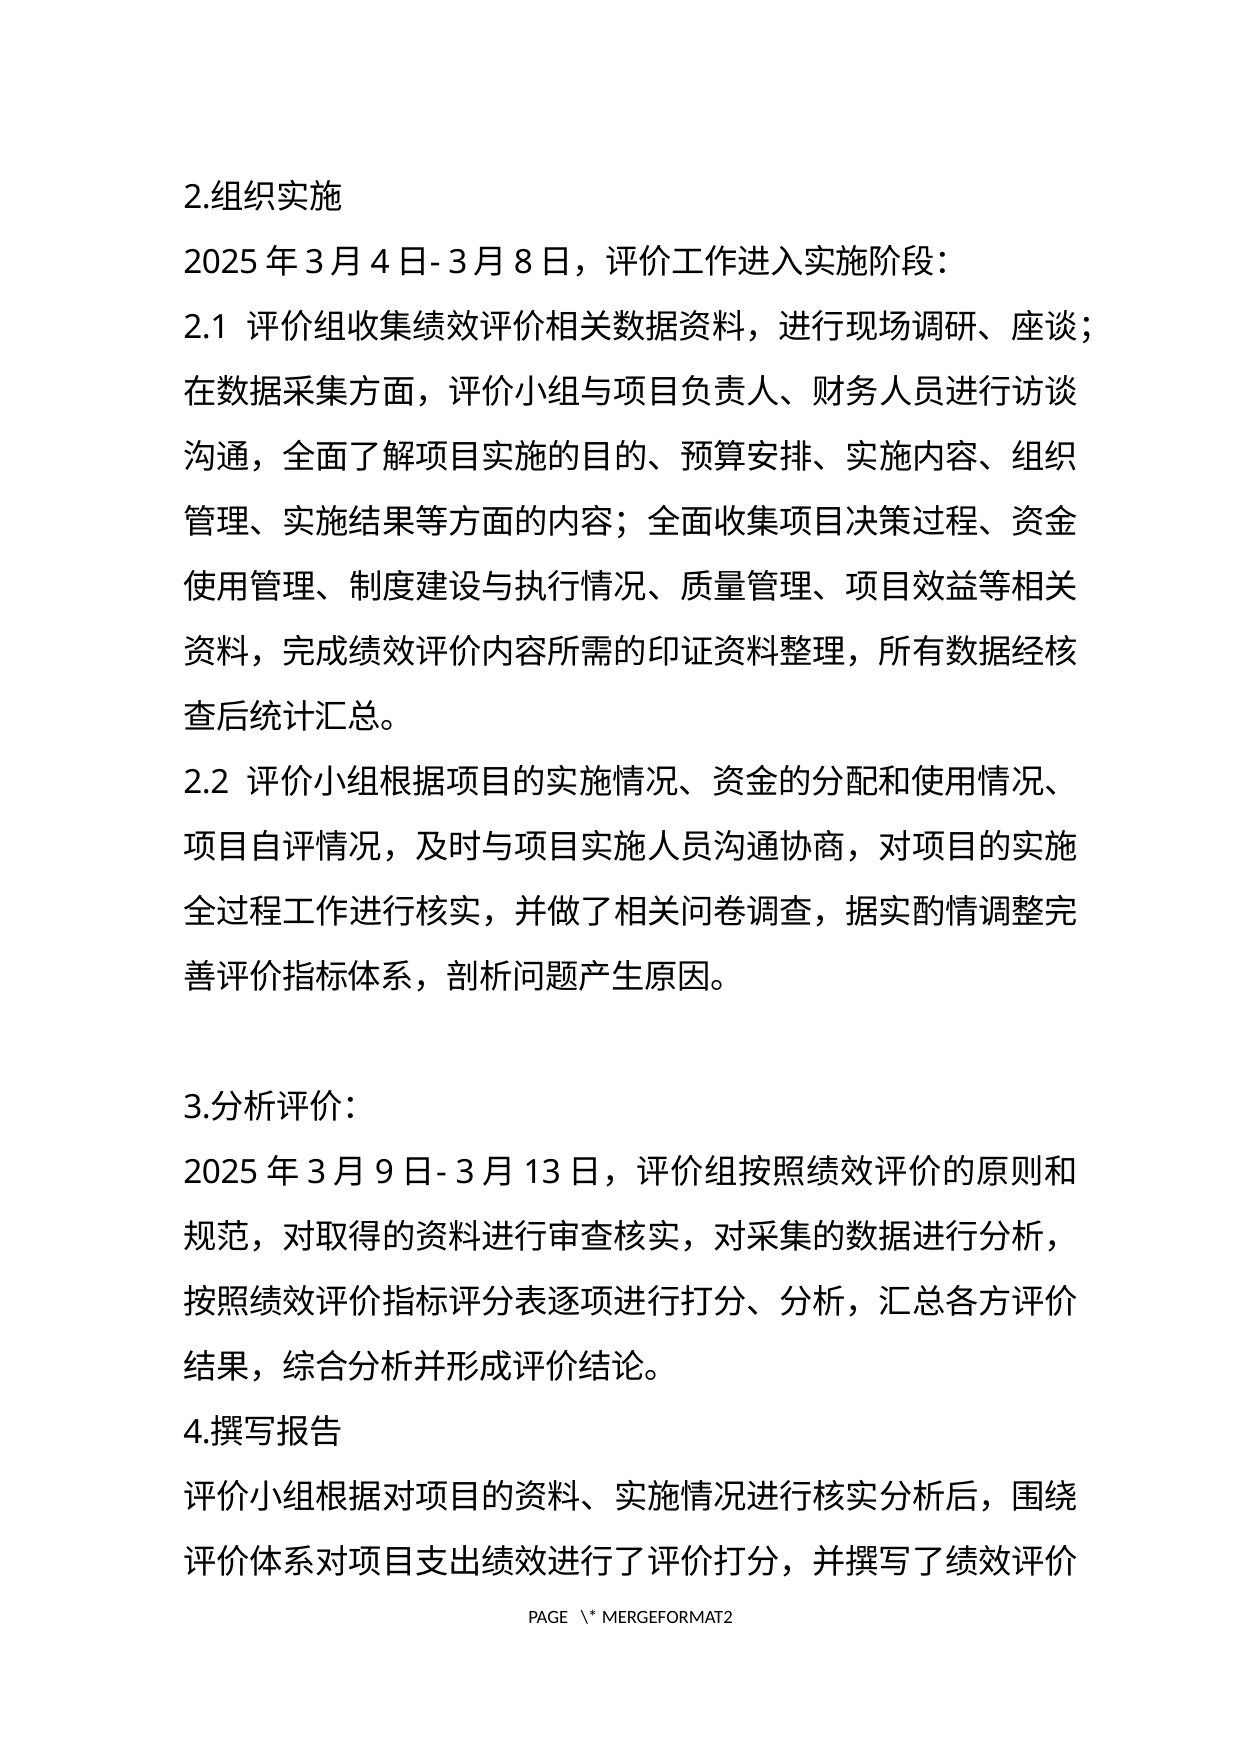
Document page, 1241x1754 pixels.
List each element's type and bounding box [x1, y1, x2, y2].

text [183, 162, 1078, 1592]
